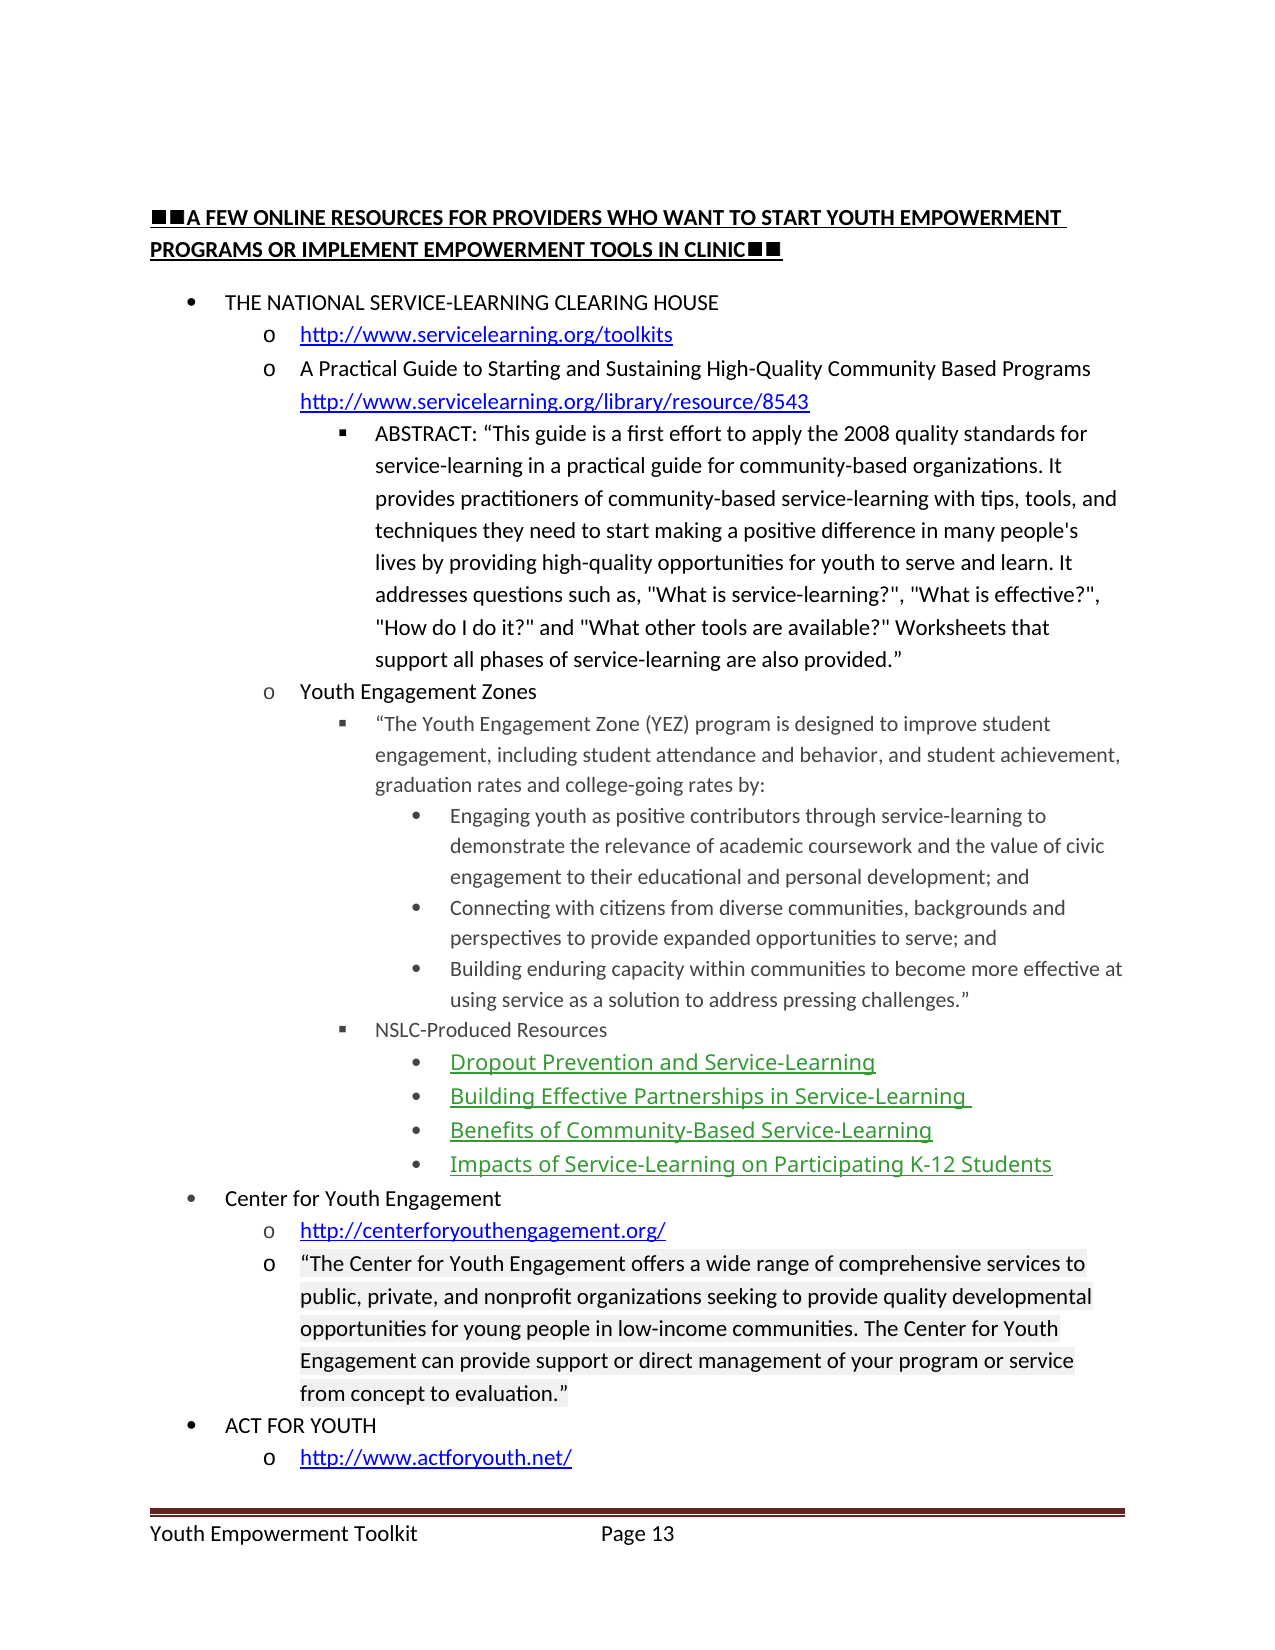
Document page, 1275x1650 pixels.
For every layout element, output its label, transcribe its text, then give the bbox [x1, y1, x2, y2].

list Dropout Prevention and Service-Learning [412, 1047, 1125, 1077]
list ABSTRACT: “This guide is a first effort to apply the 2008 quality standards for service-learning in a practical guide for community-based organizations. It provides practitioners of community-based service-learning with tips, tools, and techniques they need to start making a positive difference in many people's lives by providing high-quality opportunities for youth to serve and learn. It addresses questions such as, "What is service-learning?", "What is effective?", "How do I do it?" and "What other tools are available?" Worksheets that support all phases of service-learning are also provided.” [337, 419, 1125, 673]
list Engaging youth as positive contributors through service-learning to demonstrate the relevance of academic coursework and the value of civic engagement to their educational and personal development; and [412, 802, 1125, 890]
list Building enduring capacity within communities to become more effective at using service as a solution to address pressing challenges.” [412, 955, 1125, 1012]
list Benefits of Community-Based Service-Learning [412, 1115, 1125, 1145]
list http://centerforyouthengagement.org/ [262, 1216, 1125, 1245]
list NSLC-Produced Resources [337, 1016, 1125, 1043]
list http://www.actforyouth.net/ [262, 1443, 1125, 1472]
list Youth Engagement Zones [262, 677, 1125, 706]
text A FEW ONLINE RESOURCES FOR PROVIDERS WHO WANT TO START YOUTH EMPOWERMENT PROGRAMS OR IMPLEMENT EMPOWERMENT TOOLS IN CLINIC [150, 203, 1125, 263]
list Center for Youth Engagement [187, 1184, 1125, 1212]
list Impacts of Service-Learning on Participating K-12 Students [412, 1149, 1125, 1179]
list http://www.servicelearning.org/toolkits [262, 320, 1125, 349]
list A Practical Guide to Starting and Sustaining High-Quality Community Based Programs http://www.servicelearning.org/library/resource/8543 [262, 354, 1125, 415]
list “The Youth Engagement Zone (YEZ) program is designed to improve student engagement, including student attendance and behavior, and student achievement, graduation rates and college-going rates by: [337, 710, 1125, 798]
list THE NATIONAL SERVICE-LEARNING CLEARING HOUSE [187, 288, 1125, 316]
list “The Center for Youth Engagement offers a wide range of comprehensive services to public, private, and nonprofit organizations seeking to provide quality developmental opportunities for young people in low-income communities. The Center for Youth Engagement can provide support or direct management of your program or service from concept to evaluation.” [262, 1249, 1125, 1407]
list Connecting with citizens from diverse communities, backgrounds and perspectives to provide expanded opportunities to serve; and [412, 894, 1125, 951]
list ACT FOR YOUTH [187, 1411, 1125, 1439]
list Building Effective Partnerships in Service-Learning [412, 1081, 1125, 1111]
